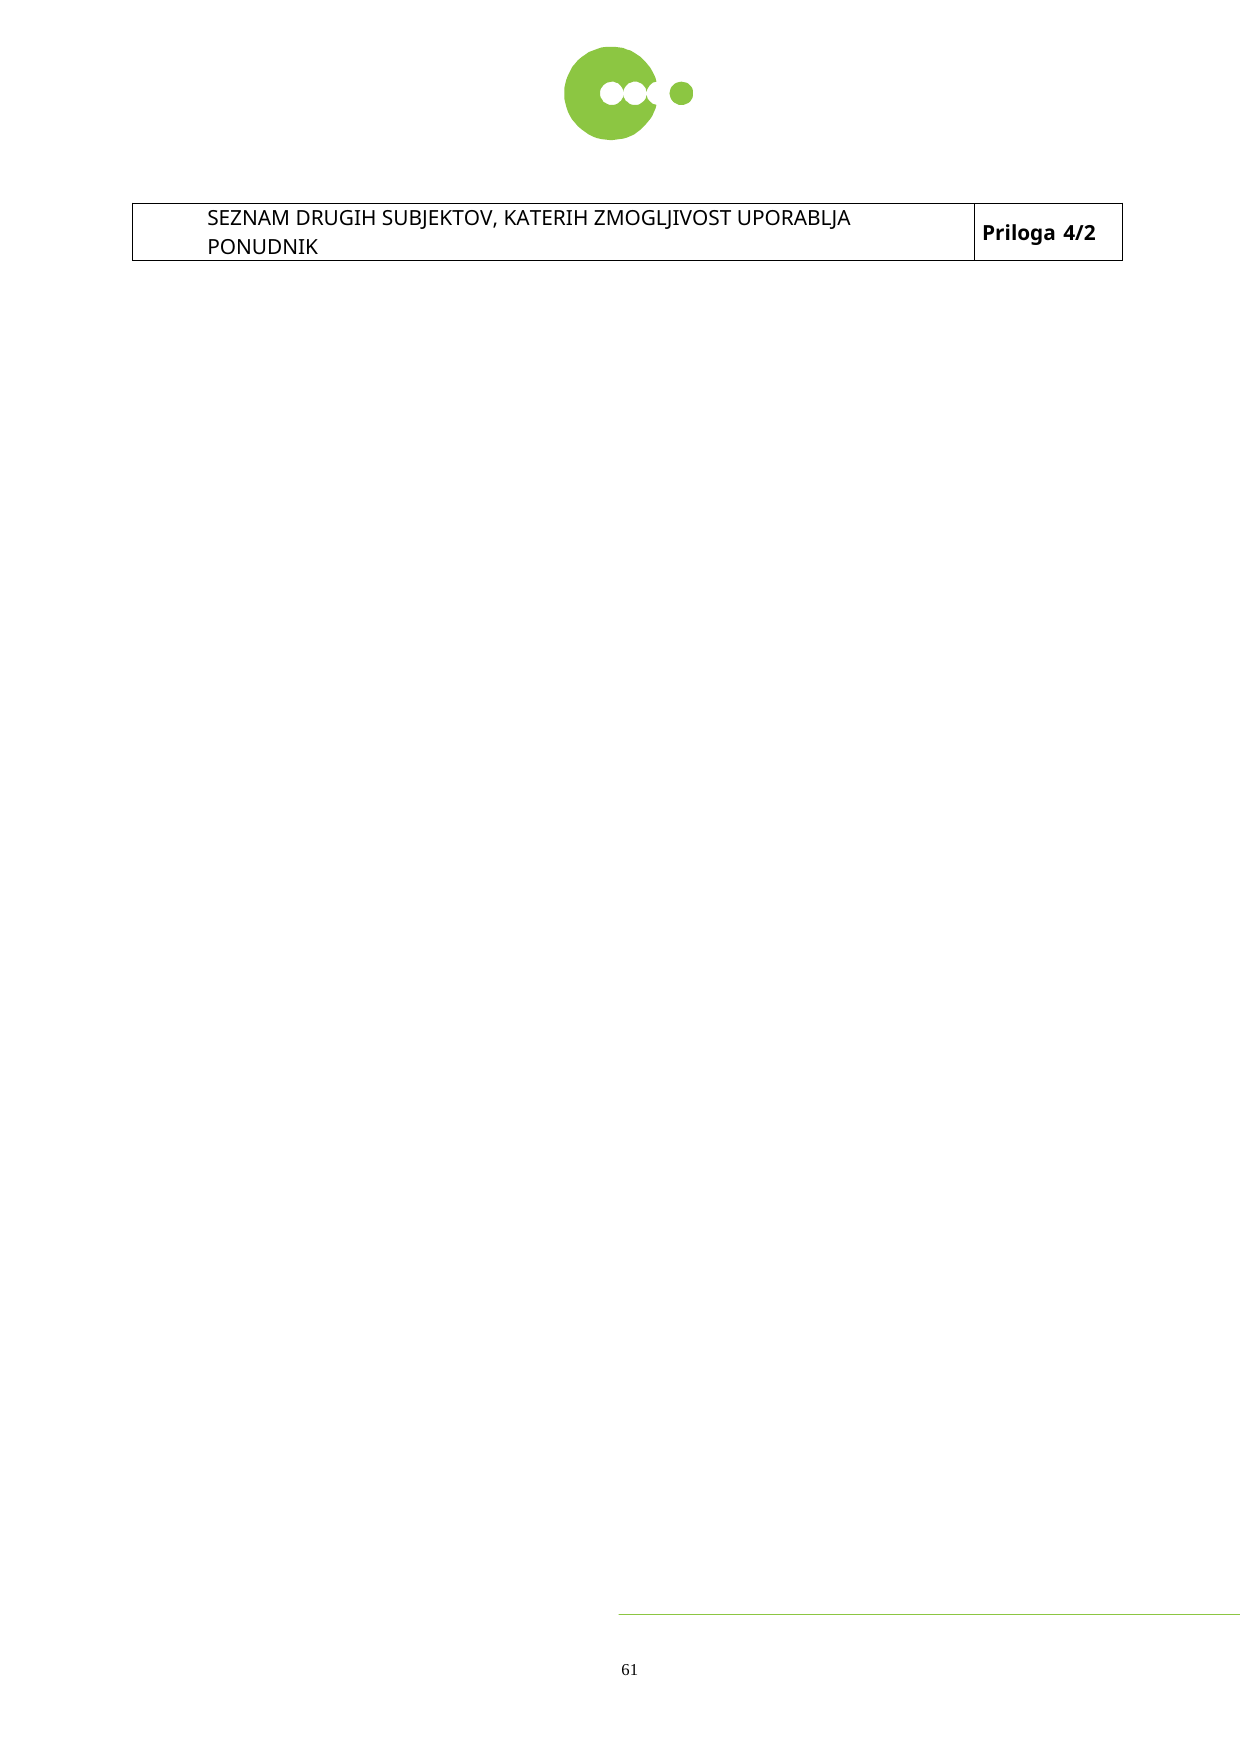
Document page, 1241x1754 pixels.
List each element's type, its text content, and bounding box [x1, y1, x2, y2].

table_header [133, 204, 200, 260]
table_header SEZNAM DRUGIH SUBJEKTOV, KATERIH ZMOGLJIVOST UPORABLJA PONUDNIK [200, 204, 974, 260]
table_header 4/2 [1063, 204, 1122, 260]
table_header Priloga [975, 204, 1063, 260]
